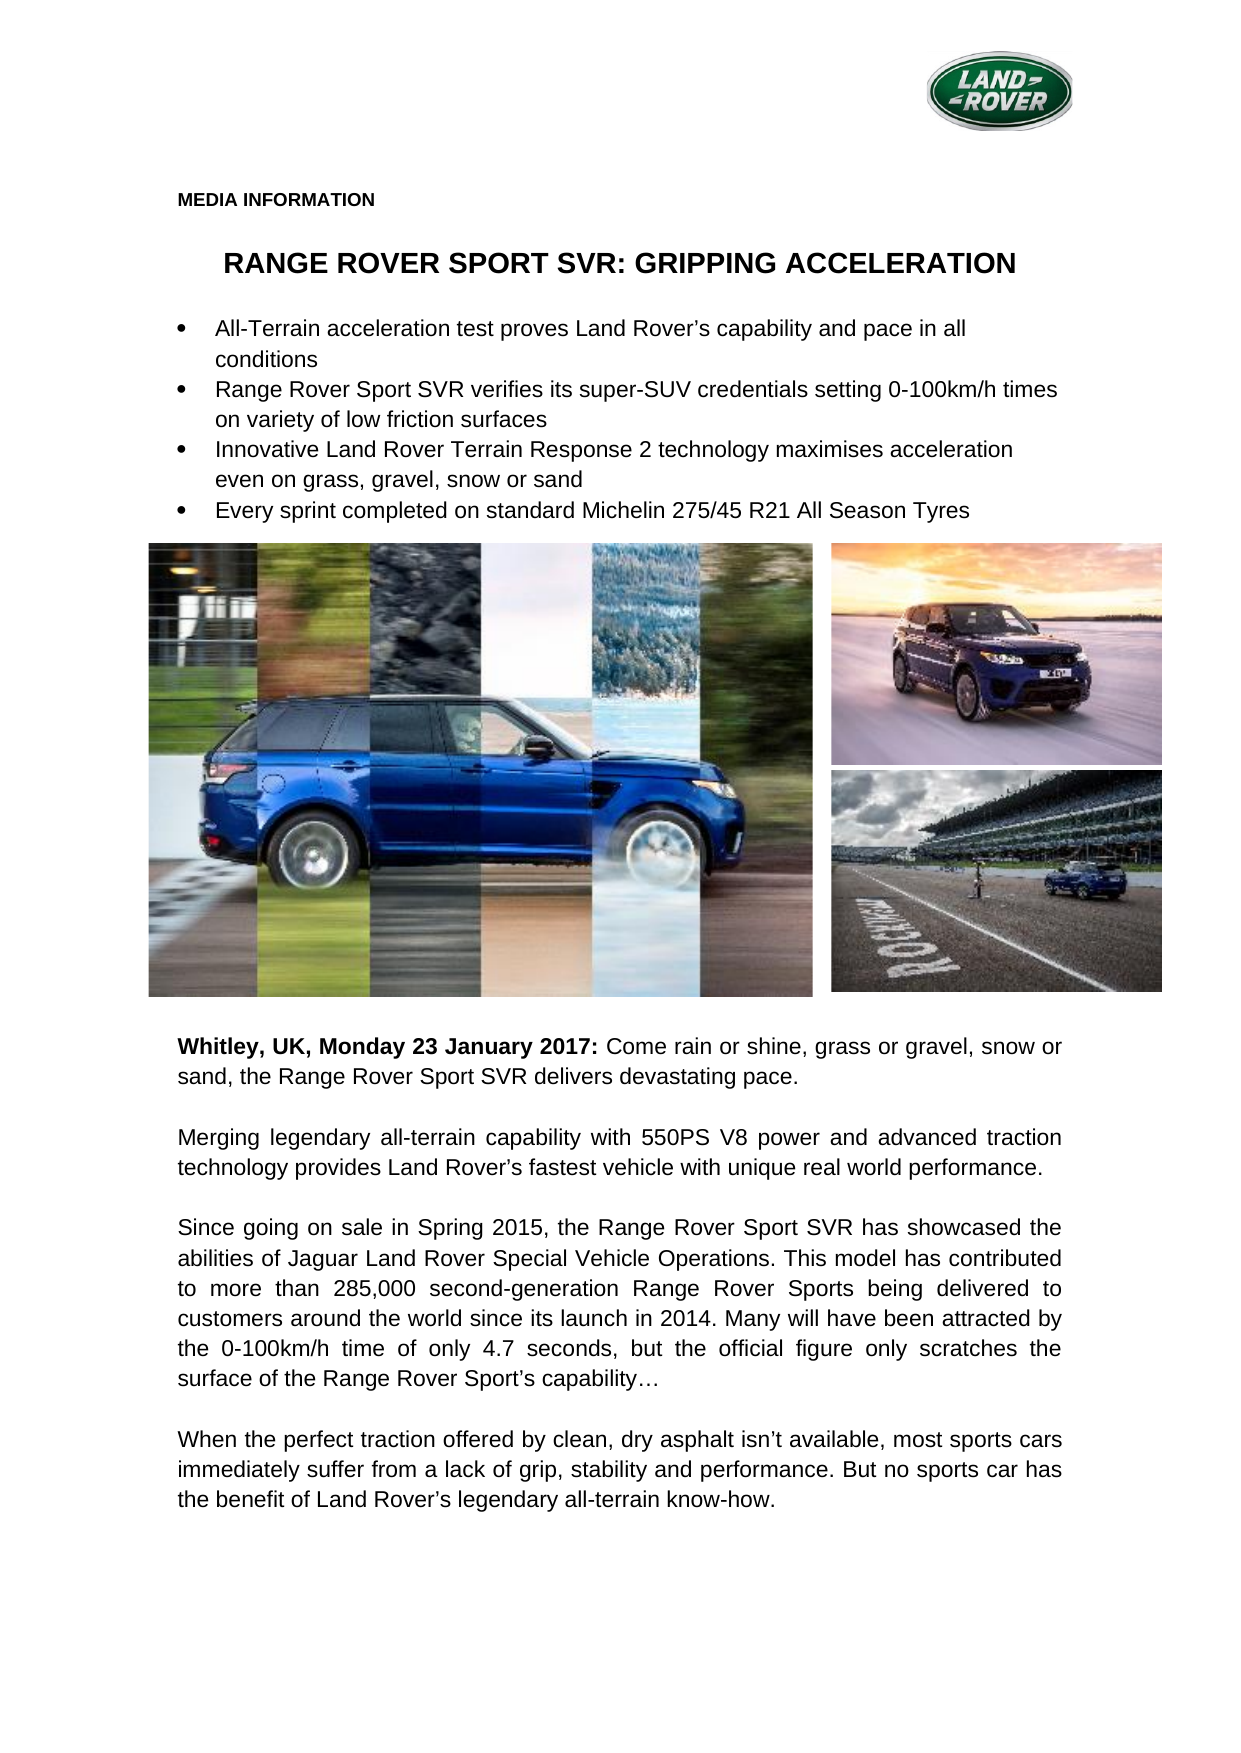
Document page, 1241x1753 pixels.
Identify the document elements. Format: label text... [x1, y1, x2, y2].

picture [831, 770, 1162, 992]
list Innovative Land Rover Terrain Response 2 technology maximises acceleration even on grass, gravel, snow or sand [177, 436, 1063, 493]
list Every sprint completed on standard Michelin 275/45 R21 All Season Tyres [177, 497, 1063, 523]
text MEDIA INFORMATION [177, 189, 1063, 210]
text Merging legendary all-terrain capability with 550PS V8 power and advanced traction technology provides Land Rover’s fastest vehicle with unique real world performance. [177, 1124, 1063, 1180]
list Range Rover Sport SVR verifies its super-SUV credentials setting 0-100km/h times on variety of low friction surfaces [177, 376, 1063, 432]
picture [831, 543, 1162, 765]
picture [148, 543, 813, 997]
text When the perfect traction offered by clean, dry asphalt isn’t available, most sports cars immediately suffer from a lack of grip, stability and performance. But no sports car has the benefit of Land Rover’s legendary all-terrain know-how. [177, 1426, 1063, 1512]
text Whitley, UK, Monday 23 January 2017: Come rain or shine, grass or gravel, snow or sand, the Range Rover Sport SVR delivers devastating pace. [177, 1033, 1063, 1089]
picture [925, 51, 1073, 130]
text Since going on sale in Spring 2015, the Range Rover Sport SVR has showcased the abilities of Jaguar Land Rover Special Vehicle Operations. This model has contributed to more than 285,000 second-generation Range Rover Sports being delivered to customers around the world since its launch in 2014. Many will have been attracted by the 0-100km/h time of only 4.7 seconds, but the official figure only scratches the surface of the Range Rover Sport’s capability… [177, 1214, 1063, 1392]
list All-Terrain acceleration test proves Land Rover’s capability and pace in all conditions [177, 315, 1063, 372]
text RANGE ROVER SPORT SVR: GRIPPING ACCELERATION [177, 247, 1063, 280]
